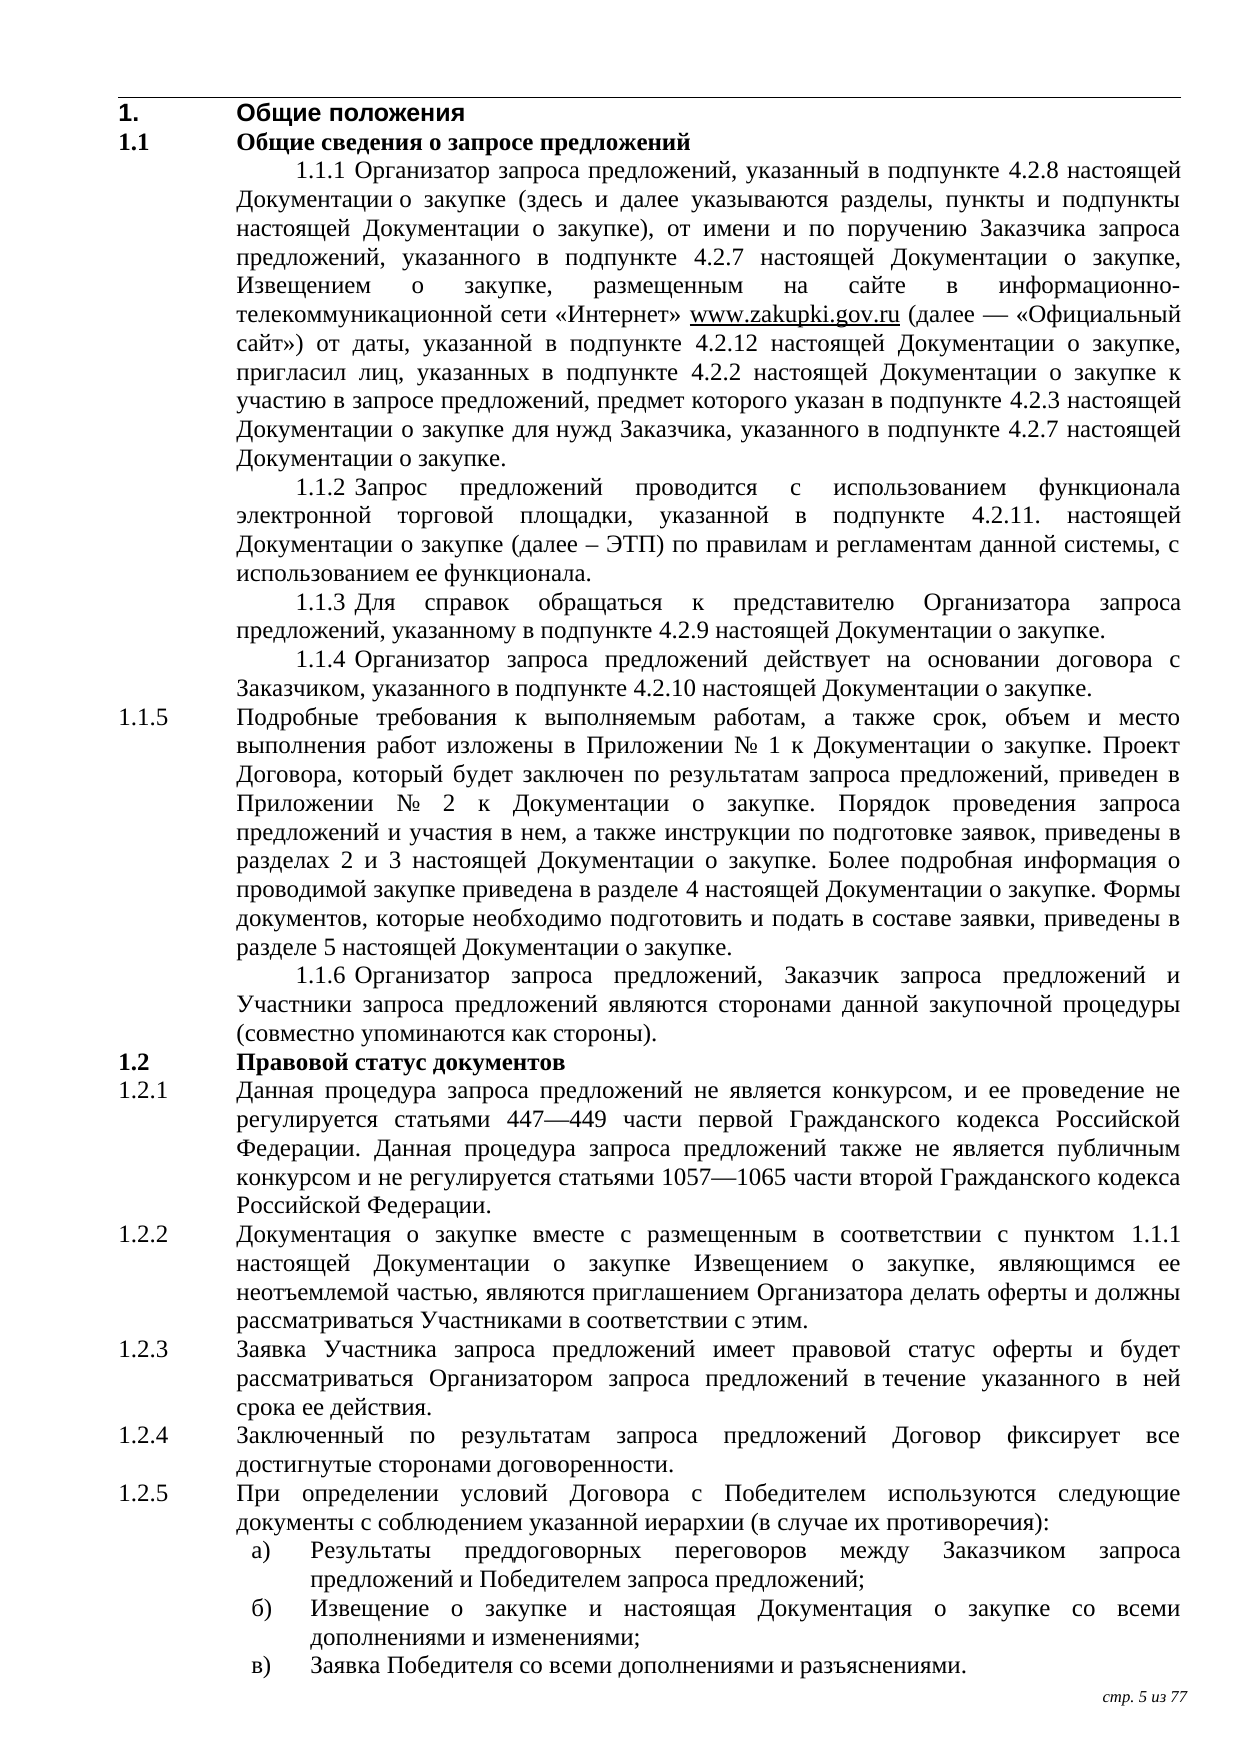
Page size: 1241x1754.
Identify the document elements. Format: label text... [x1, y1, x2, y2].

text Организатор запроса предложений, Заказчик запроса предложений и Участники запроса предложений являются сторонами данной закупочной процедуры (совместно упоминаются как стороны). [236, 961, 1181, 1047]
list Результаты преддоговорных переговоров между Заказчиком запроса предложений и Победителем запроса предложений; [251, 1536, 1181, 1593]
subtitle Общие положения [118, 98, 1181, 127]
list Заявка Победителя со всеми дополнениями и разъяснениями. [251, 1651, 1181, 1679]
text Организатор запроса предложений, указанный в подпункте 4.2.8 настоящей Документации о закупке (здесь и далее указываются разделы, пункты и подпункты настоящей Документации о закупке), от имени и по поручению Заказчика запроса предложений, указанного в подпункте 4.2.7 настоящей Документации о закупке, Извещением о закупке, размещенным на сайте в информационно-телекоммуникационной сети «Интернет» www.zakupki.gov.ru (далее — «Официальный сайт») от даты, указанной в подпункте 4.2.12 настоящей Документации о закупке, пригласил лиц, указанных в подпункте 4.2.2 настоящей Документации о закупке к участию в запросе предложений, предмет которого указан в подпункте 4.2.3 настоящей Документации о закупке для нужд Заказчика, указанного в подпункте 4.2.7 настоящей Документации о закупке. [236, 156, 1181, 472]
text Для справок обращаться к представителю Организатора запроса предложений, указанному в подпункте 4.2.9 настоящей Документации о закупке. [236, 587, 1181, 644]
list Документация о закупке вместе с размещенным в соответствии с пунктом 1.1.1 настоящей Документации о закупке Извещением о закупке, являющимся ее неотъемлемой частью, являются приглашением Организатора делать оферты и должны рассматриваться Участниками в соответствии с этим. [118, 1219, 1181, 1334]
list Извещение о закупке и настоящая Документация о закупке со всеми дополнениями и изменениями; [251, 1593, 1181, 1651]
text Организатор запроса предложений действует на основании договора с Заказчиком, указанного в подпункте 4.2.10 настоящей Документации о закупке. [236, 644, 1181, 702]
list Подробные требования к выполняемым работам, а также срок, объем и место выполнения работ изложены в Приложении № 1 к Документации о закупке. Проект Договора, который будет заключен по результатам запроса предложений, приведен в Приложении № 2 к Документации о закупке. Порядок проведения запроса предложений и участия в нем, а также инструкции по подготовке заявок, приведены в разделах 2 и 3 настоящей Документации о закупке. Более подробная информация о проводимой закупке приведена в разделе 4 настоящей Документации о закупке. Формы документов, которые необходимо подготовить и подать в составе заявки, приведены в разделе 5 настоящей Документации о закупке. [118, 702, 1181, 961]
list Заключенный по результатам запроса предложений Договор фиксирует все достигнутые сторонами договоренности. [118, 1421, 1181, 1478]
subtitle Правовой статус документов [118, 1047, 1181, 1076]
list Заявка Участника запроса предложений имеет правовой статус оферты и будет рассматриваться Организатором запроса предложений в течение указанного в ней срока ее действия. [118, 1334, 1181, 1421]
list Данная процедура запроса предложений не является конкурсом, и ее проведение не регулируется статьями 447—449 части первой Гражданского кодекса Российской Федерации. Данная процедура запроса предложений также не является публичным конкурсом и не регулируется статьями 1057—1065 части второй Гражданского кодекса Российской Федерации. [118, 1076, 1181, 1219]
list При определении условий Договора с Победителем используются следующие документы с соблюдением указанной иерархии (в случае их противоречия): [118, 1478, 1181, 1536]
text Запрос предложений проводится с использованием функционала электронной торговой площадки, указанной в подпункте 4.2.11. настоящей Документации о закупке (далее – ЭТП) по правилам и регламентам данной системы, с использованием ее функционала. [236, 472, 1181, 587]
subtitle Общие сведения о запросе предложений [118, 127, 1181, 156]
